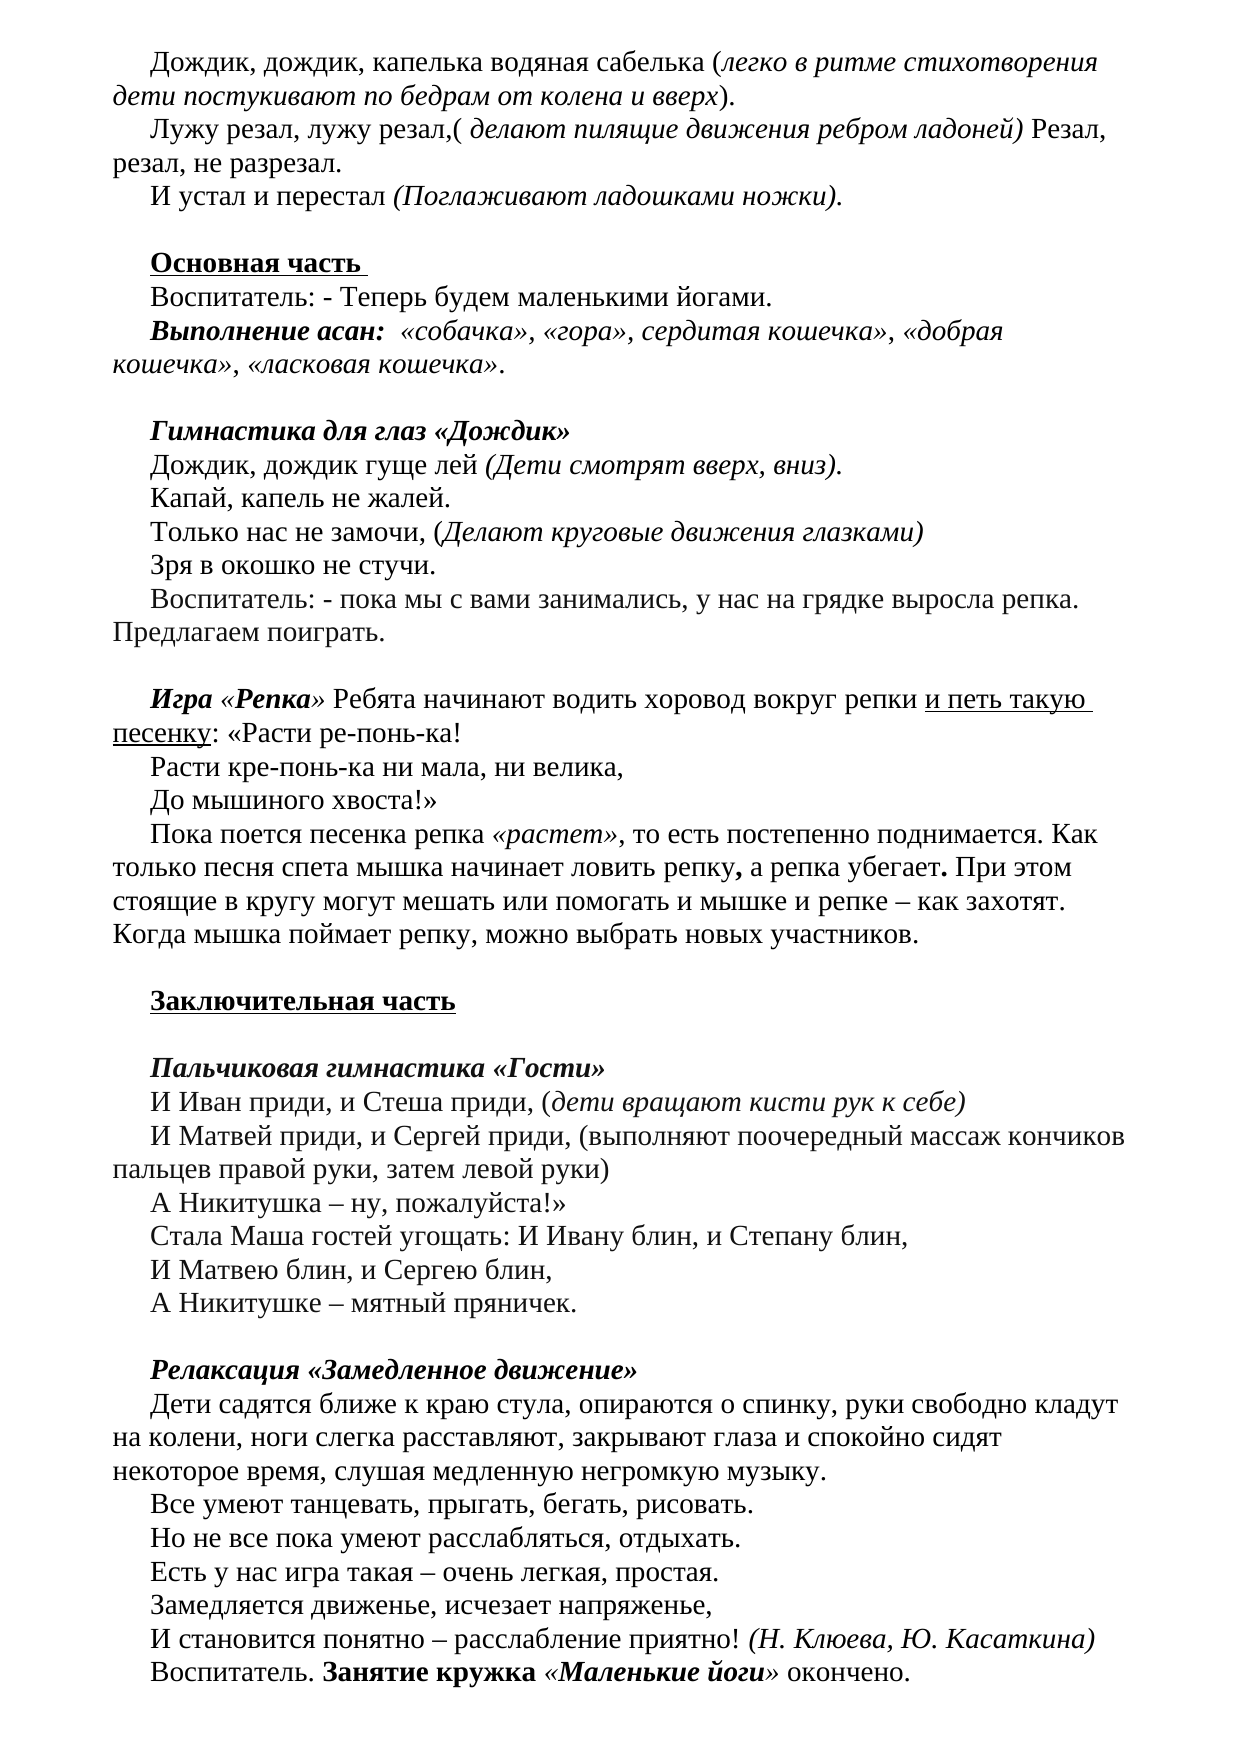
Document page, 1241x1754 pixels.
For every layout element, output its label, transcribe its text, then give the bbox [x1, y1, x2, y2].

text Все умеют танцевать, прыгать, бегать, рисовать. [112, 1487, 1128, 1520]
text И становится понятно – расслабление приятно! (Н. Клюева, Ю. Касаткина) [112, 1621, 1128, 1654]
text Гимнастика для глаз «Дождик» [112, 413, 1128, 447]
text И Иван приди, и Стеша приди, (дети вращают кисти рук к себе) [112, 1084, 1128, 1118]
text Дети садятся ближе к краю стула, опираются о спинку, руки свободно кладут на колени, ноги слегка расставляют, закрывают глаза и спокойно сидят некоторое время, слушая медленную негромкую музыку. [112, 1386, 1128, 1487]
text Воспитатель: - Теперь будем маленькими йогами. [112, 279, 1128, 313]
text Основная часть [112, 246, 1128, 279]
text До мышиного хвоста!» [112, 782, 1128, 816]
text Пока поется песенка репка «растет», то есть постепенно поднимается. Как только песня спета мышка начинает ловить репку, а репка убегает. При этом стоящие в кругу могут мешать или помогать и мышке и репке – как захотят. Когда мышка поймает репку, можно выбрать новых участников. [112, 816, 1128, 950]
text Заключительная часть [112, 983, 1128, 1017]
text Капай, капель не жалей. [112, 480, 1128, 514]
text А Никитушка – ну, пожалуйста!» [112, 1185, 1128, 1218]
text Только нас не замочи, (Делают круговые движения глазками) [112, 514, 1128, 547]
text И устал и перестал (Поглаживают ладошками ножки). [112, 178, 1128, 212]
text Дождик, дождик гуще лей (Дети смотрят вверх, вниз). [112, 447, 1128, 480]
text Воспитатель: - пока мы с вами занимались, у нас на грядке выросла репка. Предлагаем поиграть. [112, 581, 1128, 648]
text Выполнение асан: «собачка», «гора», сердитая кошечка», «добрая кошечка», «ласковая кошечка». [112, 313, 1128, 380]
text А Никитушке – мятный пряничек. [112, 1285, 1128, 1319]
text Пальчиковая гимнастика «Гости» [112, 1051, 1128, 1084]
text И Матвею блин, и Сергею блин, [112, 1252, 1128, 1285]
text Воспитатель. Занятие кружка «Маленькие йоги» окончено. [112, 1654, 1128, 1688]
text Дождик, дождик, капелька водяная сабелька (легко в ритме стихотворения дети постукивают по бедрам от колена и вверх). [112, 44, 1128, 111]
text Релаксация «Замедленное движение» [112, 1352, 1128, 1386]
text Зря в окошко не стучи. [112, 547, 1128, 581]
text Игра «Репка» Ребята начинают водить хоровод вокруг репки и петь такую песенку: «Расти ре-понь-ка! [112, 682, 1128, 749]
text Лужу резал, лужу резал,( делают пилящие движения ребром ладоней) Резал, резал, не разрезал. [112, 111, 1128, 178]
text Расти кре-понь-ка ни мала, ни велика, [112, 749, 1128, 782]
text Но не все пока умеют расслабляться, отдыхать. [112, 1520, 1128, 1554]
text И Матвей приди, и Сергей приди, (выполняют поочередный массаж кончиков пальцев правой руки, затем левой руки) [112, 1118, 1128, 1185]
text Есть у нас игра такая – очень легкая, простая. [112, 1554, 1128, 1587]
text Замедляется движенье, исчезает напряженье, [112, 1587, 1128, 1621]
text Стала Маша гостей угощать: И Ивану блин, и Степану блин, [112, 1218, 1128, 1252]
